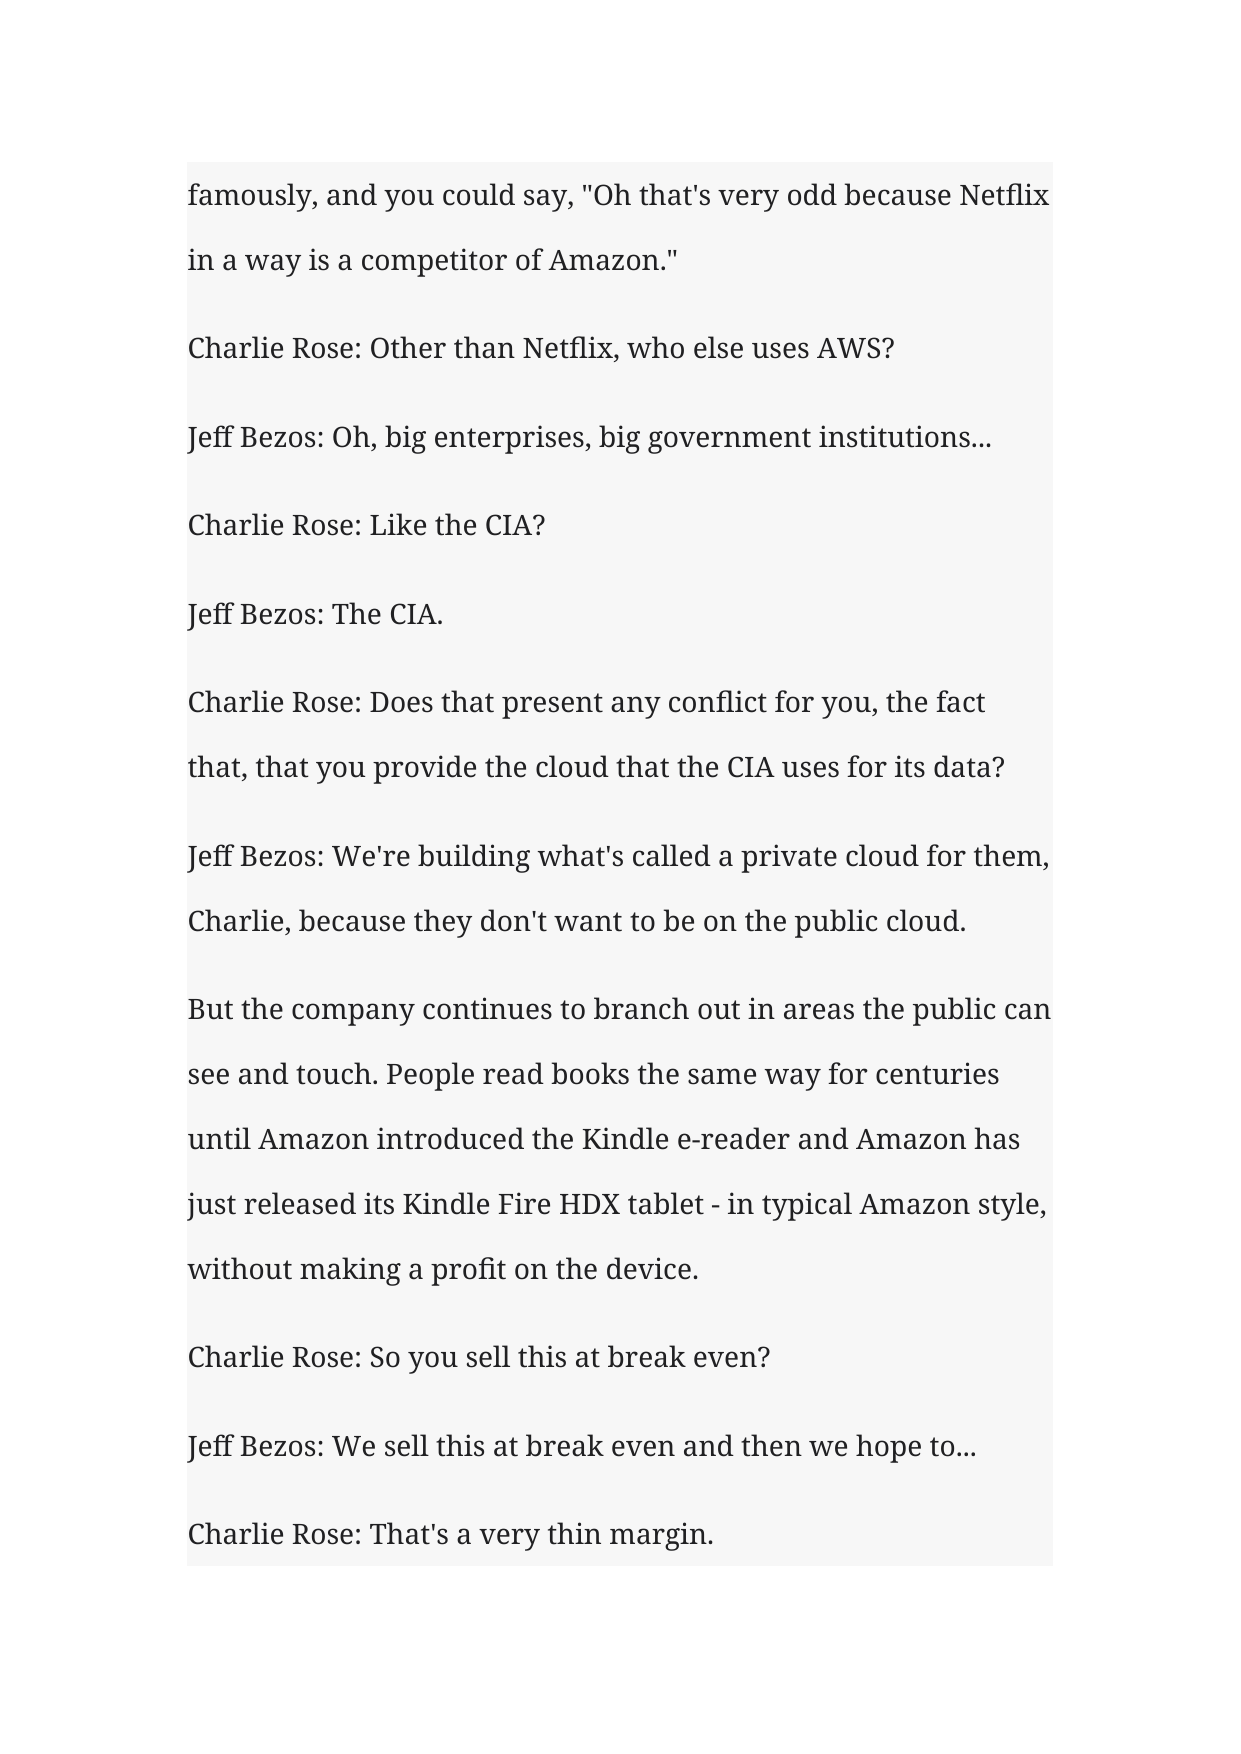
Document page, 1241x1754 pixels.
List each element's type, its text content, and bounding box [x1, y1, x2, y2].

text Jeff Bezos: We sell this at break even and then we hope to... [187, 1413, 1053, 1478]
text Charlie Rose: So you sell this at break even? [187, 1324, 1053, 1389]
text Charlie Rose: Does that present any conflict for you, the fact that, that you provide the cloud that the CIA uses for its data? [187, 669, 1053, 799]
text Charlie Rose: That's a very thin margin. [187, 1501, 1053, 1566]
text But the company continues to branch out in areas the public can see and touch. People read books the same way for centuries until Amazon introduced the Kindle e-reader and Amazon has just released its Kindle Fire HDX tablet - in typical Amazon style, without making a profit on the device. [187, 976, 1053, 1301]
text Jeff Bezos: Oh, big enterprises, big government institutions... [187, 404, 1053, 469]
text Charlie Rose: Like the CIA? [187, 492, 1053, 557]
text Jeff Bezos: We're building what's called a private cloud for them, Charlie, because they don't want to be on the public cloud. [187, 823, 1053, 953]
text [187, 162, 1053, 292]
text Jeff Bezos: The CIA. [187, 581, 1053, 646]
text Charlie Rose: Other than Netflix, who else uses AWS? [187, 315, 1053, 380]
